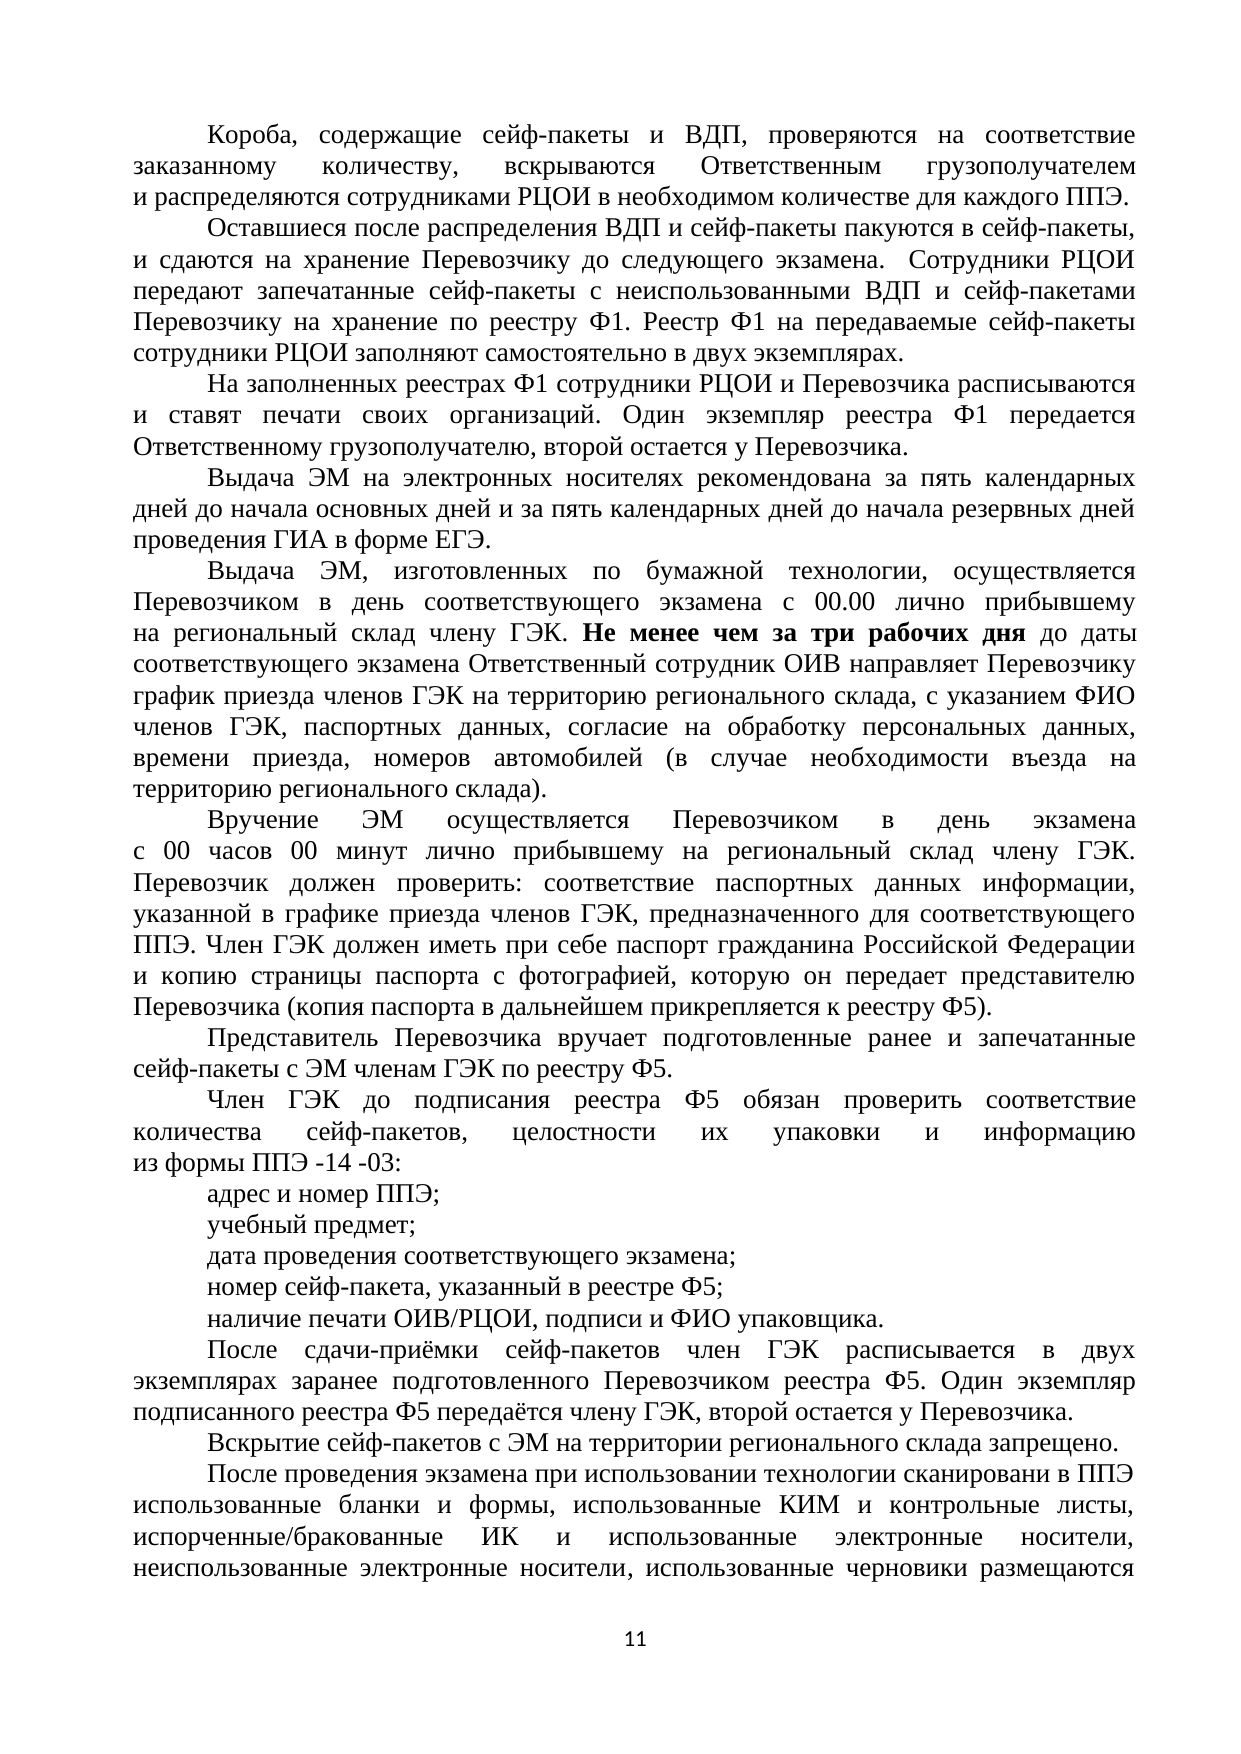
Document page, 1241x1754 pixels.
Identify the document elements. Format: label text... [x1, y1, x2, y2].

text Представитель Перевозчика вручает подготовленные ранее и запечатанные сейф-пакеты с ЭМ членам ГЭК по реестру Ф5. [133, 1021, 1137, 1084]
list адрес и номер ППЭ; [207, 1177, 1137, 1208]
list учебный предмет; [207, 1208, 1137, 1239]
text Выдача ЭМ на электронных носителях рекомендована за пять календарных дней до начала основных дней и за пять календарных дней до начала резервных дней проведения ГИА в форме ЕГЭ. [133, 461, 1137, 554]
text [133, 1457, 1135, 1582]
text После сдачи-приёмки сейф-пакетов член ГЭК расписывается в двух экземплярах заранее подготовленного Перевозчиком реестра Ф5. Один экземпляр подписанного реестра Ф5 передаётся члену ГЭК, второй остается у Перевозчика. [133, 1333, 1137, 1426]
text Короба, содержащие сейф-пакеты и ВДП, проверяются на соответствие заказанному количеству, вскрываются Ответственным грузополучателем и распределяются сотрудниками РЦОИ в необходимом количестве для каждого ППЭ. [133, 118, 1137, 212]
list наличие печати ОИВ/РЦОИ, подписи и ФИО упаковщика. [207, 1302, 1137, 1333]
text Вручение ЭМ осуществляется Перевозчиком в день экзамена с 00 часов 00 минут лично прибывшему на региональный склад члену ГЭК. Перевозчик должен проверить: соответствие паспортных данных информации, указанной в графике приезда членов ГЭК, предназначенного для соответствующего ППЭ. Член ГЭК должен иметь при себе паспорт гражданина Российской Федерации и копию страницы паспорта с фотографией, которую он передает представителю Перевозчика (копия паспорта в дальнейшем прикрепляется к реестру Ф5). [133, 803, 1137, 1021]
text Выдача ЭМ, изготовленных по бумажной технологии, осуществляется Перевозчиком в день соответствующего экзамена с 00.00 лично прибывшему на региональный склад члену ГЭК. Не менее чем за три рабочих дня до даты соответствующего экзамена Ответственный сотрудник ОИВ направляет Перевозчику график приезда членов ГЭК на территорию регионального склада, с указанием ФИО членов ГЭК, паспортных данных, согласие на обработку персональных данных, времени приезда, номеров автомобилей (в случае необходимости въезда на территорию регионального склада). [133, 554, 1137, 803]
text Вскрытие сейф-пакетов с ЭМ на территории регионального склада запрещено. [133, 1426, 1135, 1457]
list номер сейф-пакета, указанный в реестре Ф5; [207, 1271, 1137, 1302]
text Член ГЭК до подписания реестра Ф5 обязан проверить соответствие количества сейф-пакетов, целостности их упаковки и информацию из формы ППЭ -14 -03: [133, 1084, 1137, 1177]
text Оставшиеся после распределения ВДП и сейф-пакеты пакуются в сейф-пакеты, и сдаются на хранение Перевозчику до следующего экзамена. Сотрудники РЦОИ передают запечатанные сейф-пакеты с неиспользованными ВДП и сейф-пакетами Перевозчику на хранение по реестру Ф1. Реестр Ф1 на передаваемые сейф-пакеты сотрудники РЦОИ заполняют самостоятельно в двух экземплярах. [133, 212, 1137, 367]
list дата проведения соответствующего экзамена; [207, 1239, 1137, 1271]
